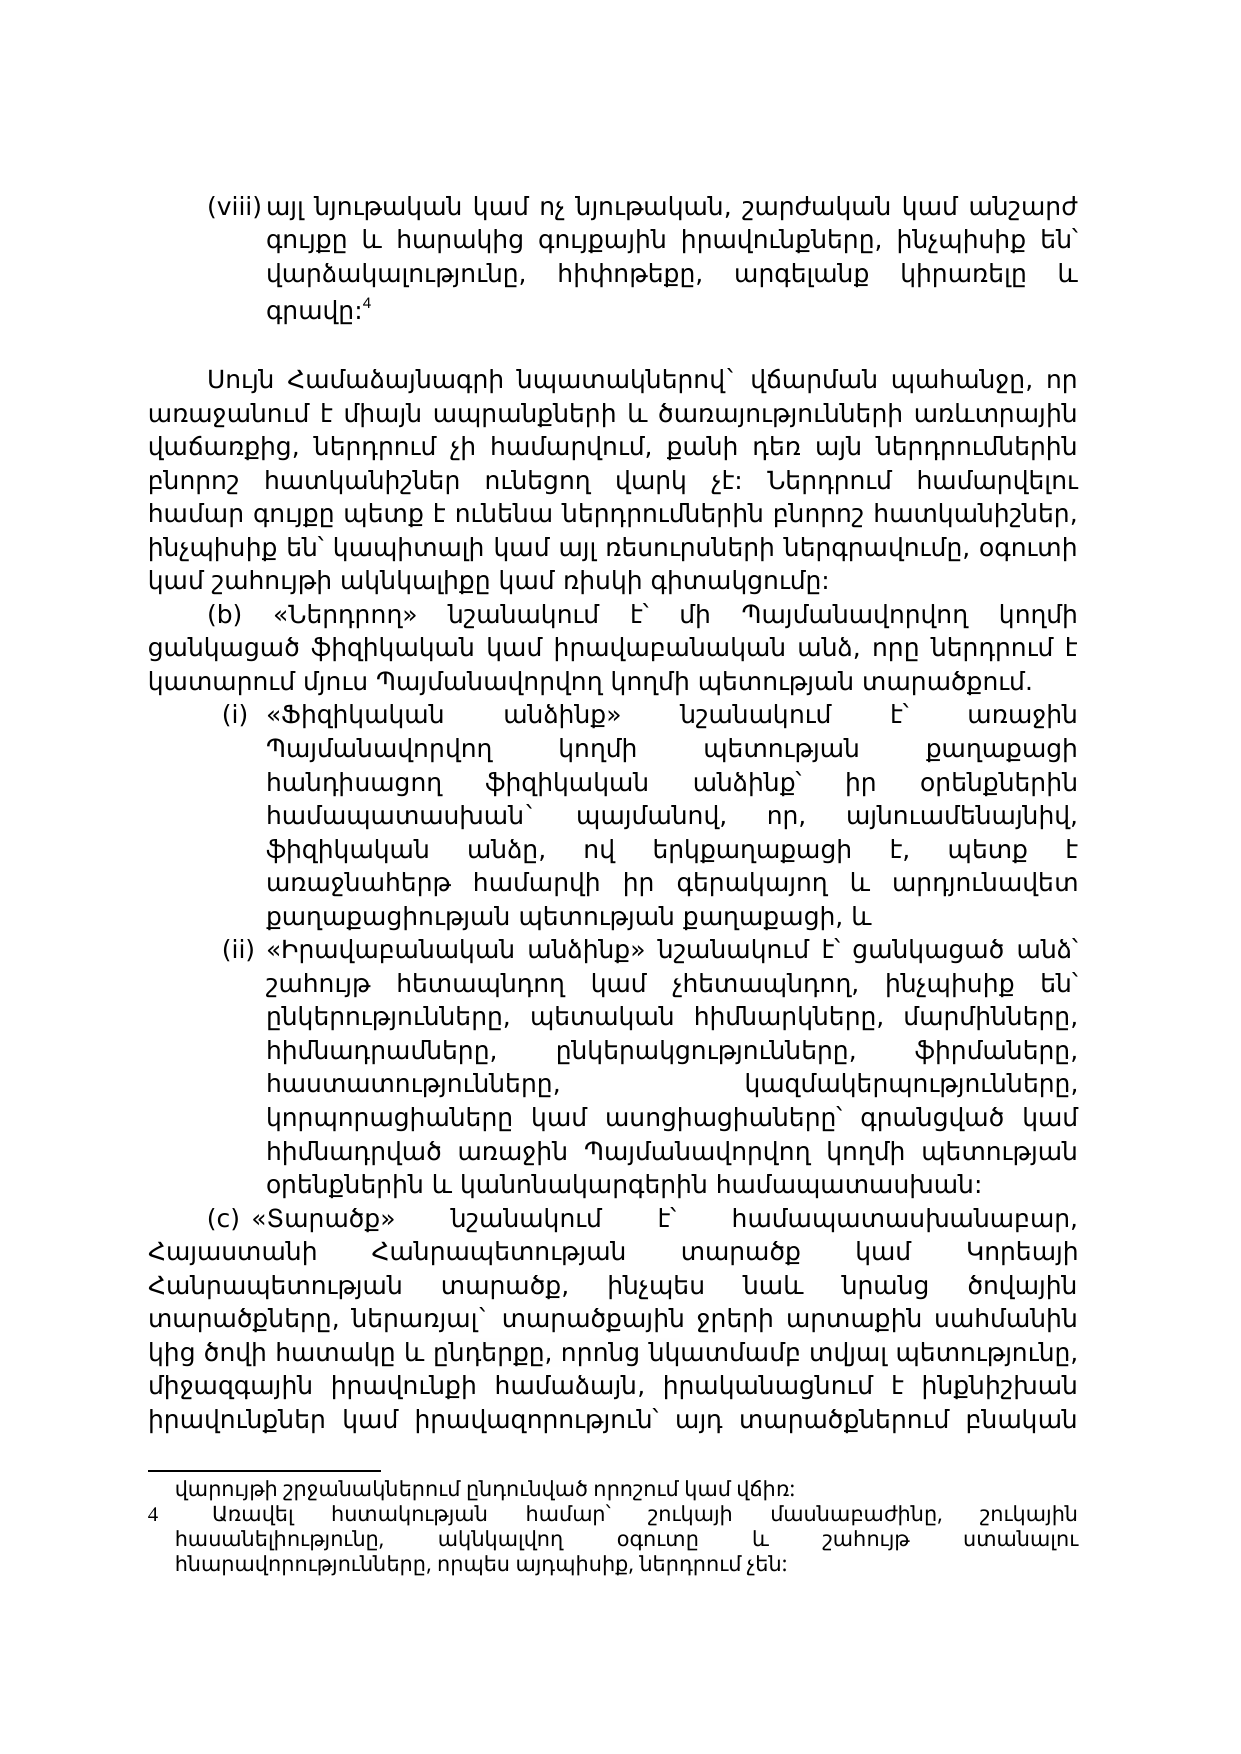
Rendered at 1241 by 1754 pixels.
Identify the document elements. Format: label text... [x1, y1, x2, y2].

text Սույն Համաձայնագրի նպատակներով` վճարման պահանջը, որ առաջանում է միայն ապրանքների և ծառայությունների առևտրային վաճառքից, ներդրում չի համարվում, քանի դեռ այն ներդրումներին բնորոշ հատկանիշներ ունեցող վարկ չէ: Ներդրում համարվելու համար գույքը պետք է ունենա ներդրումներին բնորոշ հատկանիշներ, ինչպիսիք են՝ կապիտալի կամ այլ ռեսուրսների ներգրավումը, օգուտի կամ շահույթի ակնկալիքը կամ ռիսկի գիտակցումը: [148, 365, 1078, 596]
text (viii) այլ նյութական կամ ոչ նյութական, շարժական կամ անշարժ գույքը և հարակից գույքային իրավունքները, ինչպիսիք են՝ վարձակալությունը, հիփոթեքը, արգելանք կիրառելը և գրավը: [207, 192, 1078, 327]
text (b) «Ներդրող» նշանակում է՝ մի Պայմանավորվող կողմի ցանկացած ֆիզիկական կամ իրավաբանական անձ, որը ներդրում է կատարում մյուս Պայմանավորվող կողմի պետության տարածքում. [148, 600, 1078, 696]
text (i) «Ֆիզիկական անձինք» նշանակում է՝ առաջին Պայմանավորվող կողմի պետության քաղաքացի հանդիսացող ֆիզիկական անձինք՝ իր օրենքներին համապատասխան` պայմանով, որ, այնուամենայնիվ, ֆիզիկական անձը, ով երկքաղաքացի է, պետք է առաջնահերթ համարվի իր գերակայող և արդյունավետ քաղաքացիության պետության քաղաքացի, և [222, 701, 1078, 931]
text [148, 1204, 1078, 1434]
text (ii) «Իրավաբանական անձինք» նշանակում է՝ ցանկացած անձ՝ շահույթ հետապնդող կամ չհետապնդող, ինչպիսիք են՝ ընկերությունները, պետական հիմնարկները, մարմինները, հիմնադրամները, ընկերակցությունները, ֆիրմաները, հաստատությունները, կազմակերպությունները, կորպորացիաները կամ ասոցիացիաները՝ գրանցված կամ հիմնադրված առաջին Պայմանավորվող կողմի պետության օրենքներին և կանոնակարգերին համապատասխան: [222, 936, 1078, 1199]
